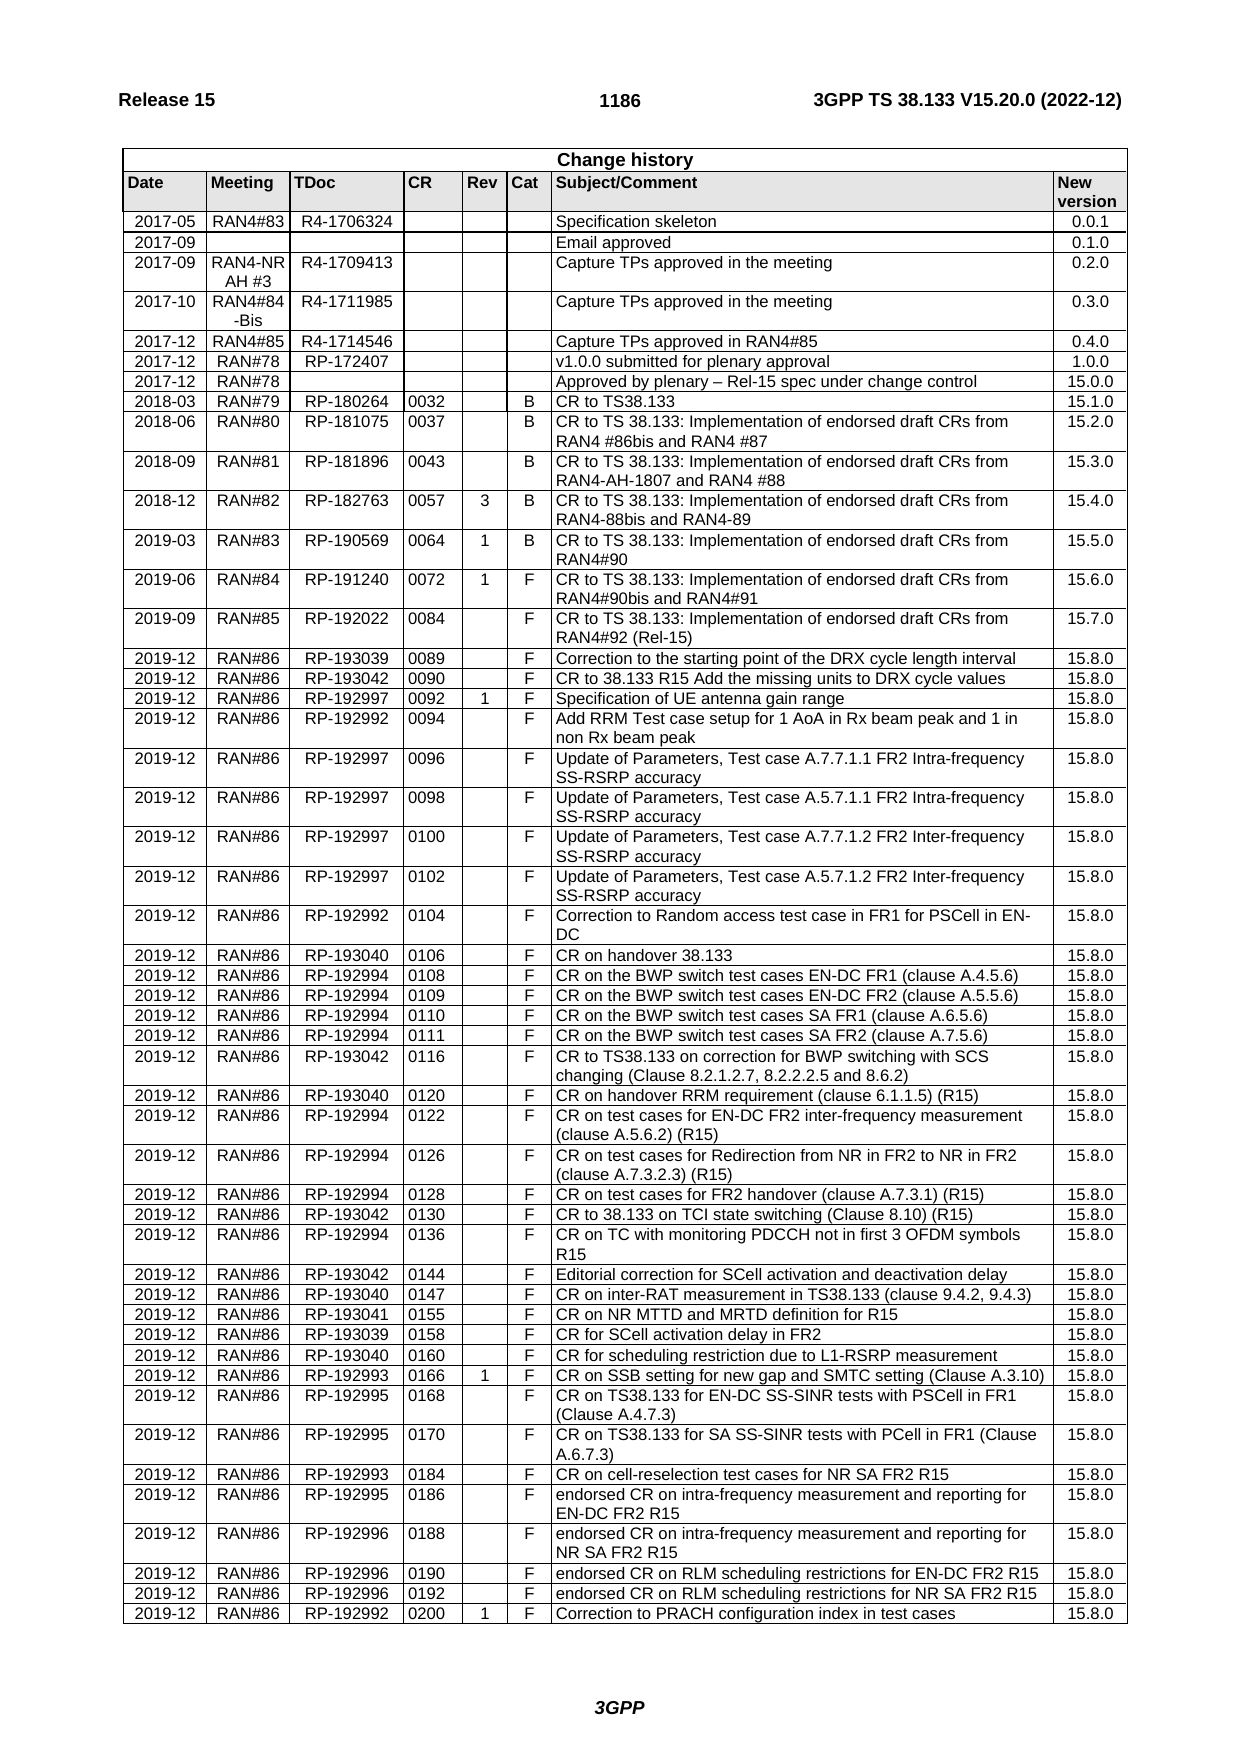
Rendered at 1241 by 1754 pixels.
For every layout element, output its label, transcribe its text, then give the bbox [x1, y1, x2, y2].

table_cell RAN4#85 [207, 331, 289, 351]
table_cell 1 [463, 689, 507, 708]
table_cell 15.8.0 [1054, 866, 1127, 905]
table_cell RAN#78 [207, 372, 289, 391]
table_cell F [508, 1086, 551, 1105]
table_cell [463, 709, 507, 747]
table_cell [463, 1386, 507, 1424]
table_cell RAN4#83 [207, 212, 289, 231]
table_cell B [508, 412, 551, 451]
table_cell 1 [463, 1366, 507, 1385]
table_cell F [508, 1325, 551, 1344]
table_cell RP-193040 [290, 945, 403, 964]
table_cell F [508, 749, 551, 787]
table_cell 15.8.0 [1054, 1324, 1127, 1344]
table_cell 15.8.0 [1054, 1523, 1127, 1562]
table_cell 2018-09 [124, 452, 206, 490]
table_cell [463, 827, 507, 866]
table_cell RAN#86 [207, 867, 289, 905]
table_cell 2019-12 [124, 689, 206, 708]
table_cell CR to TS 38.133: Implementation of endorsed draft CRs from RAN4#92 (Rel-15) [552, 609, 1053, 647]
table_cell Capture TPs approved in RAN4#85 [552, 331, 1053, 351]
table_cell RP-192992 [290, 1604, 403, 1623]
table_cell 0116 [404, 1046, 462, 1085]
table_cell 15.8.0 [1054, 1464, 1127, 1484]
table_cell CR on the BWP switch test cases EN-DC FR1 (clause A.4.5.6) [552, 966, 1053, 985]
table_cell F [508, 1006, 551, 1025]
table_cell RAN#86 [207, 986, 289, 1005]
table_cell [463, 1285, 507, 1304]
table_cell Specification of UE antenna gain range [552, 689, 1053, 708]
table_cell 2019-12 [124, 1026, 206, 1045]
table_cell 0092 [404, 689, 462, 708]
table_cell [405, 372, 462, 391]
table_cell RAN#86 [207, 1604, 289, 1623]
table_cell RAN#86 [207, 1305, 289, 1324]
table_cell 15.8.0 [1054, 826, 1127, 866]
table_cell [463, 1046, 507, 1085]
table_cell CR to TS 38.133: Implementation of endorsed draft CRs from RAN4-88bis and RAN4-89 [552, 491, 1053, 529]
table_cell F [508, 669, 551, 688]
table_cell 15.7.0 [1054, 608, 1127, 647]
table_cell 0144 [404, 1265, 462, 1284]
table_cell RAN#86 [207, 1026, 289, 1045]
table_cell 15.8.0 [1054, 1603, 1127, 1623]
table_cell RP-192994 [290, 1106, 403, 1144]
table_cell F [508, 1205, 551, 1224]
table_cell 15.5.0 [1054, 529, 1127, 569]
table_cell RAN#86 [207, 945, 289, 964]
table_cell Subject/Comment [552, 172, 1053, 211]
table_cell RAN#86 [207, 669, 289, 688]
table_cell RAN#86 [207, 1564, 289, 1583]
table_cell RP-193040 [290, 1345, 403, 1364]
table_cell F [508, 1604, 551, 1623]
table_cell [463, 1564, 507, 1583]
table_cell RAN#86 [207, 649, 289, 668]
table_cell 2019-12 [124, 1386, 206, 1424]
table_cell RP-193042 [290, 669, 403, 688]
table_cell R4-1706324 [291, 212, 403, 231]
table_cell 0106 [404, 945, 462, 964]
table_cell F [508, 1425, 551, 1463]
table_cell F [508, 689, 551, 708]
table_cell RP-181896 [290, 452, 403, 490]
table_cell 2019-12 [124, 1485, 206, 1523]
table_cell F [508, 1305, 551, 1324]
table_cell [405, 352, 462, 371]
table_cell 2019-12 [124, 1106, 206, 1144]
table_cell Capture TPs approved in the meeting [552, 292, 1053, 330]
table_cell 15.8.0 [1054, 1045, 1127, 1085]
table_cell [463, 945, 507, 964]
table_cell endorsed CR on intra-frequency measurement and reporting for EN-DC FR2 R15 [552, 1485, 1053, 1523]
table_cell CR on TC with monitoring PDCCH not in first 3 OFDM symbols R15 [552, 1225, 1053, 1263]
table_cell RP-180264 [291, 392, 403, 411]
table_cell F [508, 1285, 551, 1304]
table_cell F [508, 1584, 551, 1603]
table_cell 2017-05 [124, 212, 206, 231]
table_cell RAN#86 [207, 1485, 289, 1523]
table_cell [463, 749, 507, 787]
table_cell 15.2.0 [1054, 411, 1127, 451]
table_cell RAN#86 [207, 1185, 289, 1204]
table_cell 0200 [404, 1604, 462, 1623]
table_cell 2019-12 [124, 1086, 206, 1105]
table_cell 0108 [404, 966, 462, 985]
table_cell 15.8.0 [1054, 1424, 1127, 1463]
table_cell RAN#86 [207, 1425, 289, 1463]
table_cell 15.8.0 [1054, 1085, 1127, 1105]
table_cell 15.8.0 [1054, 1284, 1127, 1304]
table_cell 15.1.0 [1054, 391, 1127, 411]
table_cell 2018-03 [124, 392, 206, 411]
table_cell [463, 1086, 507, 1105]
table_cell 0064 [404, 530, 462, 569]
table_header Change history [124, 149, 1127, 171]
table_cell CR to TS 38.133: Implementation of endorsed draft CRs from RAN4 #86bis and RAN4 #87 [552, 412, 1053, 451]
table_cell RP-192995 [290, 1485, 403, 1523]
table_cell Cat [508, 172, 551, 211]
table_cell [291, 372, 403, 391]
table_cell 2019-12 [124, 906, 206, 944]
table_cell 0184 [404, 1465, 462, 1484]
table_cell [463, 1425, 507, 1463]
table_cell RAN#86 [207, 1325, 289, 1344]
table_cell 2019-12 [124, 1564, 206, 1583]
table_cell 0072 [404, 570, 462, 608]
table_cell 15.8.0 [1054, 648, 1127, 668]
table_cell 15.8.0 [1054, 668, 1127, 688]
table_cell Email approved [552, 233, 1053, 252]
table_cell CR to TS 38.133: Implementation of endorsed draft CRs from RAN4-AH-1807 and RAN4 #88 [552, 452, 1053, 490]
table_cell RP-192022 [290, 609, 403, 647]
table_cell 0122 [404, 1106, 462, 1144]
table_cell 2019-12 [124, 1205, 206, 1224]
table_cell 0111 [404, 1026, 462, 1045]
table_cell RP-192995 [290, 1425, 403, 1463]
table_cell 0043 [404, 452, 462, 490]
table_cell B [508, 392, 551, 411]
table_cell 0120 [404, 1086, 462, 1105]
table_cell [405, 212, 462, 231]
table_cell CR on the BWP switch test cases SA FR2 (clause A.7.5.6) [552, 1026, 1053, 1045]
table_cell 0100 [404, 827, 462, 866]
table_cell RP-182763 [290, 491, 403, 529]
table_cell [463, 253, 506, 291]
table_cell 2019-12 [124, 1305, 206, 1324]
table_cell RP-191240 [290, 570, 403, 608]
table_cell RP-192996 [290, 1564, 403, 1583]
table_cell [463, 1584, 507, 1603]
table_cell RP-192997 [290, 827, 403, 866]
table_cell F [508, 709, 551, 747]
table_cell F [508, 1225, 551, 1263]
table_cell CR to TS 38.133: Implementation of endorsed draft CRs from RAN4#90 [552, 530, 1053, 569]
table_cell [463, 233, 506, 252]
table_cell RAN#85 [207, 609, 289, 647]
table_cell 2019-12 [124, 1265, 206, 1284]
table_cell B [508, 491, 551, 529]
table_cell 15.4.0 [1054, 490, 1127, 529]
table_cell CR for scheduling restriction due to L1-RSRP measurement [552, 1345, 1053, 1364]
table_cell 2017-09 [124, 233, 206, 252]
table_cell RAN#86 [207, 1465, 289, 1484]
table_cell CR to 38.133 R15 Add the missing units to DRX cycle values [552, 669, 1053, 688]
table_cell 2019-12 [124, 1046, 206, 1085]
table_cell Specification skeleton [552, 212, 1053, 231]
table_cell 15.8.0 [1054, 1184, 1127, 1204]
table_cell 15.8.0 [1054, 1204, 1127, 1224]
table_cell 0170 [404, 1425, 462, 1463]
table_cell CR on test cases for EN-DC FR2 inter-frequency measurement (clause A.5.6.2) (R15) [552, 1106, 1053, 1144]
table_cell [405, 331, 462, 351]
table_cell 15.8.0 [1054, 944, 1127, 964]
table_cell 0032 [405, 392, 462, 411]
table_cell v1.0.0 submitted for plenary approval [552, 352, 1053, 371]
table_cell RP-193042 [290, 1265, 403, 1284]
table_cell CR to 38.133 on TCI state switching (Clause 8.10) (R15) [552, 1205, 1053, 1224]
table_cell [463, 352, 506, 371]
table_cell RP-192993 [290, 1366, 403, 1385]
table_cell 2019-12 [124, 867, 206, 905]
table_cell 2019-12 [124, 986, 206, 1005]
table_cell endorsed CR on RLM scheduling restrictions for EN-DC FR2 R15 [552, 1564, 1053, 1583]
table_cell 15.8.0 [1054, 1005, 1127, 1025]
table_cell RP-192994 [290, 1026, 403, 1045]
table_cell RAN#86 [207, 1106, 289, 1144]
table_cell RP-193042 [290, 1205, 403, 1224]
table_cell [463, 452, 507, 490]
table_cell [207, 233, 289, 252]
table_cell F [508, 1026, 551, 1045]
table_cell 1.0.0 [1054, 351, 1127, 371]
table_cell CR to TS38.133 [552, 392, 1053, 411]
table_cell RAN#86 [207, 1265, 289, 1284]
table_cell RAN#86 [207, 788, 289, 826]
table_cell Correction to Random access test case in FR1 for PSCell in EN-DC [552, 906, 1053, 944]
table_cell 0.4.0 [1054, 330, 1127, 351]
table_cell F [508, 827, 551, 866]
table_cell RP-192996 [290, 1584, 403, 1603]
table_cell 15.8.0 [1054, 1563, 1127, 1583]
table_cell RP-192995 [290, 1386, 403, 1424]
table_cell RP-193039 [290, 649, 403, 668]
table_cell RP-192994 [290, 1006, 403, 1025]
table_cell 2019-12 [124, 1285, 206, 1304]
table_cell CR on handover 38.133 [552, 945, 1053, 964]
table_cell RP-193040 [290, 1285, 403, 1304]
table_cell [463, 412, 507, 451]
table_cell CR on SSB setting for new gap and SMTC setting (Clause A.3.10) [552, 1366, 1053, 1385]
table_cell 0110 [404, 1006, 462, 1025]
table_cell Update of Parameters, Test case A.7.7.1.1 FR2 Intra-frequency SS-RSRP accuracy [552, 749, 1053, 787]
table_cell 2019-12 [124, 945, 206, 964]
table_cell [405, 253, 462, 291]
table_cell 0188 [404, 1524, 462, 1562]
table_cell 2019-03 [124, 530, 206, 569]
table_cell 0.2.0 [1054, 252, 1127, 291]
table_cell [463, 649, 507, 668]
table_cell RP-192992 [290, 709, 403, 747]
table_cell Rev [463, 172, 506, 211]
table_cell Correction to the starting point of the DRX cycle length interval [552, 649, 1053, 668]
table_cell 2019-12 [124, 649, 206, 668]
table_cell 2019-12 [124, 709, 206, 747]
table_cell [291, 233, 403, 252]
table_cell Meeting [207, 172, 289, 211]
table_cell [463, 1145, 507, 1184]
table_cell RAN#86 [207, 1345, 289, 1364]
table_cell RAN#83 [207, 530, 289, 569]
table_cell [508, 253, 551, 291]
table_cell [463, 1225, 507, 1263]
table_cell RAN#86 [207, 1006, 289, 1025]
table_cell 15.8.0 [1054, 1105, 1127, 1144]
table_cell endorsed CR on intra-frequency measurement and reporting for NR SA FR2 R15 [552, 1524, 1053, 1562]
table_cell 0.1.0 [1054, 231, 1127, 252]
table_cell [463, 906, 507, 944]
table_cell Date [124, 172, 206, 211]
table_cell RAN4-NR AH #3 [207, 253, 289, 291]
table_cell [463, 392, 506, 411]
table_cell F [508, 1485, 551, 1523]
table_cell 15.6.0 [1054, 569, 1127, 608]
table_cell 0168 [404, 1386, 462, 1424]
table_cell F [508, 609, 551, 647]
table_cell [463, 1006, 507, 1025]
table_cell RP-193042 [290, 1046, 403, 1085]
table_cell 15.0.0 [1054, 371, 1127, 391]
table_cell 0089 [404, 649, 462, 668]
table_cell 2019-12 [124, 1225, 206, 1263]
table_cell F [508, 1386, 551, 1424]
table_cell 1 [463, 530, 507, 569]
table_cell 15.8.0 [1054, 905, 1127, 944]
table_cell Update of Parameters, Test case A.5.7.1.1 FR2 Intra-frequency SS-RSRP accuracy [552, 788, 1053, 826]
table_cell 0109 [404, 986, 462, 1005]
table_cell Approved by plenary – Rel-15 spec under change control [552, 372, 1053, 391]
table_cell RP-192993 [290, 1465, 403, 1484]
table_cell TDoc [291, 172, 403, 211]
table_cell 2017-12 [124, 331, 206, 351]
table_cell 15.8.0 [1054, 1484, 1127, 1523]
table_cell RAN#86 [207, 1524, 289, 1562]
table_cell CR on test cases for FR2 handover (clause A.7.3.1) (R15) [552, 1185, 1053, 1204]
table_cell F [508, 1366, 551, 1385]
table_cell RAN#86 [207, 749, 289, 787]
table_cell [463, 1345, 507, 1364]
table_cell CR on handover RRM requirement (clause 6.1.1.5) (R15) [552, 1086, 1053, 1105]
table_cell RP-192997 [290, 788, 403, 826]
table_cell [463, 331, 506, 351]
table_cell F [508, 1046, 551, 1085]
table_cell 2019-12 [124, 1524, 206, 1562]
table_cell [463, 1305, 507, 1324]
table_cell 0192 [404, 1584, 462, 1603]
table_cell F [508, 1345, 551, 1364]
table_cell 0190 [404, 1564, 462, 1583]
table_cell [463, 867, 507, 905]
table_cell 0186 [404, 1485, 462, 1523]
table_cell 0094 [404, 709, 462, 747]
table_cell Capture TPs approved in the meeting [552, 253, 1053, 291]
table_cell RP-192992 [290, 906, 403, 944]
table_cell RAN#86 [207, 1145, 289, 1184]
table_cell 2019-06 [124, 570, 206, 608]
table_cell CR on NR MTTD and MRTD definition for R15 [552, 1305, 1053, 1324]
table_cell 0158 [404, 1325, 462, 1344]
table_cell [463, 1026, 507, 1045]
table_cell RP-192994 [290, 1145, 403, 1184]
table_cell 0147 [404, 1285, 462, 1304]
table_cell CR on inter-RAT measurement in TS38.133 (clause 9.4.2, 9.4.3) [552, 1285, 1053, 1304]
table_cell [463, 212, 506, 231]
table_cell 0160 [404, 1345, 462, 1364]
table_cell 2019-12 [124, 1185, 206, 1204]
table_cell 2017-12 [124, 352, 206, 371]
table_cell CR on the BWP switch test cases EN-DC FR2 (clause A.5.5.6) [552, 986, 1053, 1005]
table_cell RAN#86 [207, 1366, 289, 1385]
table_cell 2019-12 [124, 1345, 206, 1364]
table_cell F [508, 788, 551, 826]
table_cell 2019-12 [124, 1325, 206, 1344]
table_cell B [508, 530, 551, 569]
table_cell [463, 1205, 507, 1224]
table_cell Update of Parameters, Test case A.5.7.1.2 FR2 Inter-frequency SS-RSRP accuracy [552, 867, 1053, 905]
table_cell 0.0.1 [1054, 211, 1127, 231]
table_cell RP-190569 [290, 530, 403, 569]
table_cell 0128 [404, 1185, 462, 1204]
table_cell [463, 292, 506, 330]
table_cell 0084 [404, 609, 462, 647]
table_cell 0102 [404, 867, 462, 905]
table_cell F [508, 1564, 551, 1583]
table_cell [463, 1524, 507, 1562]
table_cell RP-192994 [290, 966, 403, 985]
table_cell [463, 1106, 507, 1144]
table_cell 15.3.0 [1054, 451, 1127, 490]
table_cell [463, 1465, 507, 1484]
table_cell RP-192994 [290, 986, 403, 1005]
table_cell 2019-12 [124, 1006, 206, 1025]
table_cell 2019-12 [124, 1145, 206, 1184]
table_cell F [508, 1185, 551, 1204]
table_cell CR for SCell activation delay in FR2 [552, 1325, 1053, 1344]
table_cell [463, 1325, 507, 1344]
table_cell F [508, 649, 551, 668]
table_cell 1 [463, 1604, 507, 1623]
table_cell F [508, 945, 551, 964]
table_cell [463, 788, 507, 826]
table_cell 1 [463, 570, 507, 608]
table_cell endorsed CR on RLM scheduling restrictions for NR SA FR2 R15 [552, 1584, 1053, 1603]
table_cell 15.8.0 [1054, 787, 1127, 826]
table_cell 15.8.0 [1054, 1025, 1127, 1045]
table_cell CR on TS38.133 for EN-DC SS-SINR tests with PSCell in FR1 (Clause A.4.7.3) [552, 1386, 1053, 1424]
table_cell 2017-10 [124, 292, 206, 330]
table_cell 0057 [404, 491, 462, 529]
table_cell F [508, 1265, 551, 1284]
table_cell [463, 1265, 507, 1284]
table_cell 15.8.0 [1054, 1344, 1127, 1364]
table_cell R4-1714546 [291, 331, 403, 351]
table_cell RAN#79 [207, 392, 289, 411]
table_cell 0130 [404, 1205, 462, 1224]
table_cell 15.8.0 [1054, 1385, 1127, 1424]
table_cell [463, 609, 507, 647]
table_cell 2017-12 [124, 372, 206, 391]
table_cell RAN#86 [207, 966, 289, 985]
table_cell F [508, 1106, 551, 1144]
table_cell RAN#86 [207, 906, 289, 944]
table_cell 15.8.0 [1054, 965, 1127, 985]
table_cell RP-181075 [290, 412, 403, 451]
table_cell 2019-12 [124, 827, 206, 866]
table_cell 0126 [404, 1145, 462, 1184]
table_cell F [508, 906, 551, 944]
table_cell RAN#82 [207, 491, 289, 529]
table_cell CR to TS38.133 on correction for BWP switching with SCS changing (Clause 8.2.1.2.7, 8.2.2.2.5 and 8.6.2) [552, 1046, 1053, 1085]
table_cell 2019-12 [124, 966, 206, 985]
table_cell [463, 966, 507, 985]
table_cell [463, 1185, 507, 1204]
table_cell RAN#80 [207, 412, 289, 451]
table_cell 15.8.0 [1054, 1583, 1127, 1603]
table_cell [463, 669, 507, 688]
table_cell F [508, 966, 551, 985]
table_cell 0.3.0 [1054, 291, 1127, 330]
table_cell 15.8.0 [1054, 1264, 1127, 1284]
table_cell RP-193039 [290, 1325, 403, 1344]
table_cell 2019-12 [124, 1604, 206, 1623]
table_cell F [508, 1465, 551, 1484]
table_cell 2019-12 [124, 749, 206, 787]
table_cell RAN#86 [207, 1584, 289, 1603]
table_cell RAN#86 [207, 689, 289, 708]
table_cell RAN#86 [207, 1386, 289, 1424]
table_cell 15.8.0 [1054, 1365, 1127, 1385]
table_cell RAN#86 [207, 709, 289, 747]
table_cell F [508, 867, 551, 905]
table_cell [508, 352, 551, 371]
table_cell [405, 233, 462, 252]
table_cell R4-1711985 [291, 292, 403, 330]
table_cell 2019-12 [124, 1425, 206, 1463]
table_cell 0155 [404, 1305, 462, 1324]
table_cell RAN#78 [207, 352, 289, 371]
table_cell 15.8.0 [1054, 1224, 1127, 1263]
table_cell [508, 372, 551, 391]
table_cell [463, 986, 507, 1005]
table_cell CR to TS 38.133: Implementation of endorsed draft CRs from RAN4#90bis and RAN4#91 [552, 570, 1053, 608]
table_cell New version [1054, 171, 1127, 211]
table_cell RP-192994 [290, 1185, 403, 1204]
table_cell RAN#86 [207, 1285, 289, 1304]
table_cell [508, 292, 551, 330]
table_cell RAN4#84-Bis [207, 292, 289, 330]
table_cell RAN#86 [207, 1205, 289, 1224]
table_cell CR on test cases for Redirection from NR in FR2 to NR in FR2 (clause A.7.3.2.3) (R15) [552, 1145, 1053, 1184]
table_cell CR [405, 172, 462, 211]
table_cell RP-192997 [290, 867, 403, 905]
table_cell RP-193041 [290, 1305, 403, 1324]
table_cell RAN#86 [207, 827, 289, 866]
table_cell Update of Parameters, Test case A.7.7.1.2 FR2 Inter-frequency SS-RSRP accuracy [552, 827, 1053, 866]
table_cell 0136 [404, 1225, 462, 1263]
table_cell CR on TS38.133 for SA SS-SINR tests with PCell in FR1 (Clause A.6.7.3) [552, 1425, 1053, 1463]
table_cell RAN#86 [207, 1086, 289, 1105]
table_cell RP-172407 [291, 352, 403, 371]
table_cell [508, 233, 551, 252]
table_cell F [508, 570, 551, 608]
table_cell 2019-12 [124, 1584, 206, 1603]
table_cell [463, 1485, 507, 1523]
table_cell RAN#84 [207, 570, 289, 608]
table_cell [405, 292, 462, 330]
table_cell 0096 [404, 749, 462, 787]
table_cell F [508, 986, 551, 1005]
table_cell F [508, 1524, 551, 1562]
table_cell 2019-12 [124, 1465, 206, 1484]
table_cell 2018-06 [124, 412, 206, 451]
table_cell RP-192997 [290, 689, 403, 708]
table_cell R4-1709413 [291, 253, 403, 291]
table_cell 2019-12 [124, 788, 206, 826]
table_cell 2019-09 [124, 609, 206, 647]
table_cell 2019-12 [124, 669, 206, 688]
table_cell RAN#81 [207, 452, 289, 490]
table_cell [508, 212, 551, 231]
table_cell CR on cell-reselection test cases for NR SA FR2 R15 [552, 1465, 1053, 1484]
table_cell Editorial correction for SCell activation and deactivation delay [552, 1265, 1053, 1284]
table_cell CR on the BWP switch test cases SA FR1 (clause A.6.5.6) [552, 1006, 1053, 1025]
table_cell 15.8.0 [1054, 1144, 1127, 1184]
table_cell RP-192996 [290, 1524, 403, 1562]
table_cell 2018-12 [124, 491, 206, 529]
table_cell 15.8.0 [1054, 708, 1127, 747]
table_cell 15.8.0 [1054, 985, 1127, 1005]
table_cell B [508, 452, 551, 490]
table_cell [508, 331, 551, 351]
table_cell 0104 [404, 906, 462, 944]
table_cell 15.8.0 [1054, 688, 1127, 708]
table_cell Correction to PRACH configuration index in test cases [552, 1604, 1053, 1623]
table_cell RP-193040 [290, 1086, 403, 1105]
table_cell RAN#86 [207, 1225, 289, 1263]
table_cell RAN#86 [207, 1046, 289, 1085]
table_cell Add RRM Test case setup for 1 AoA in Rx beam peak and 1 in non Rx beam peak [552, 709, 1053, 747]
table_cell RP-192997 [290, 749, 403, 787]
table_cell RP-192994 [290, 1225, 403, 1263]
table_cell [463, 372, 506, 391]
table_cell 0098 [404, 788, 462, 826]
table_cell 2017-09 [124, 253, 206, 291]
table_cell 2019-12 [124, 1366, 206, 1385]
table_cell 15.8.0 [1054, 1304, 1127, 1324]
table_cell 0166 [404, 1366, 462, 1385]
table_cell 15.8.0 [1054, 748, 1127, 787]
table_cell 3 [463, 491, 507, 529]
table_cell F [508, 1145, 551, 1184]
table_cell 0037 [404, 412, 462, 451]
table_cell 0090 [404, 669, 462, 688]
